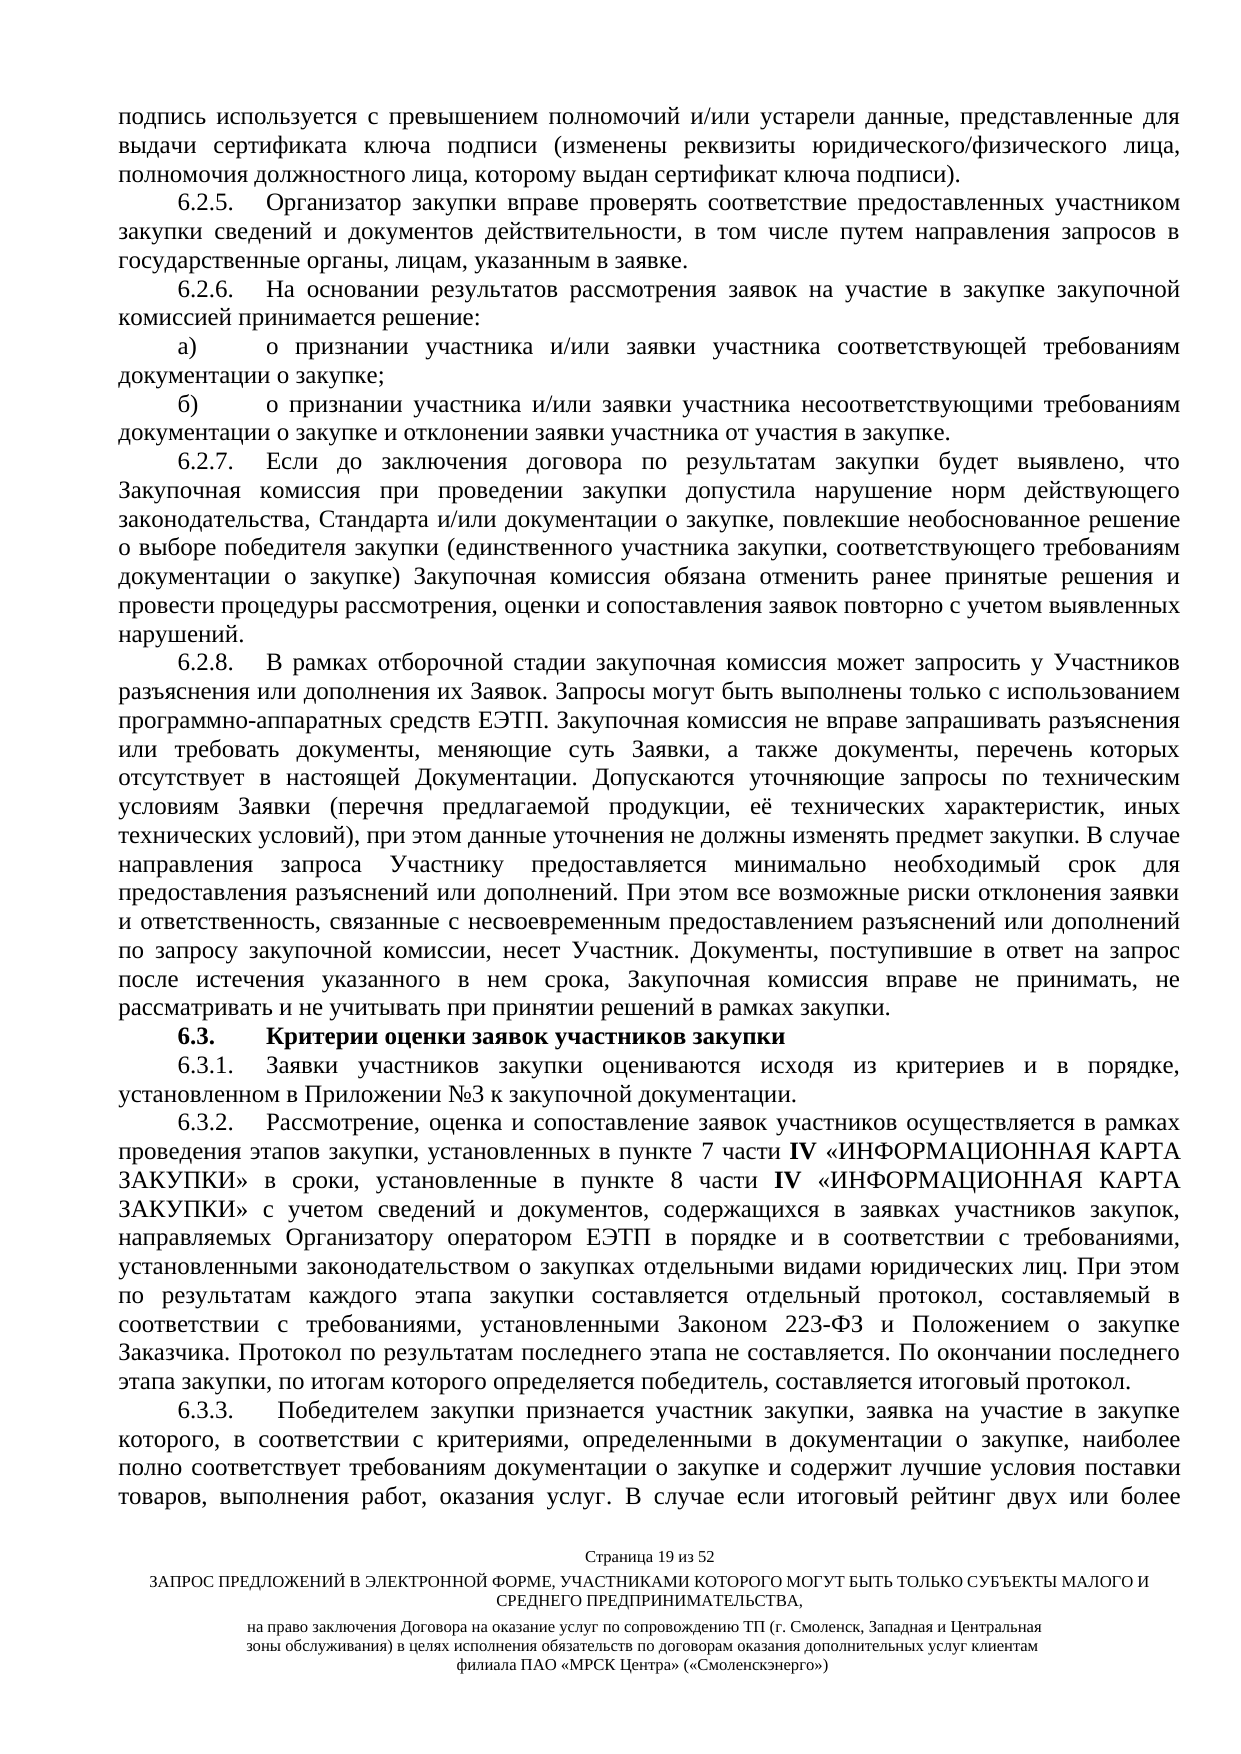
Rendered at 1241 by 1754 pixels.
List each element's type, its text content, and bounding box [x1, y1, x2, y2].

subtitle Рассмотрение, оценка и сопоставление заявок участников осуществляется в рамках проведения этапов закупки, установленных в пункте 7 части IV «ИНФОРМАЦИОННАЯ КАРТА ЗАКУПКИ» в сроки, установленные в пункте 8 части IV «ИНФОРМАЦИОННАЯ КАРТА ЗАКУПКИ» с учетом сведений и документов, содержащихся в заявках участников закупок, направляемых Организатору оператором ЕЭТП в порядке и в соответствии с требованиями, установленными законодательством о закупках отдельными видами юридических лиц. При этом по результатам каждого этапа закупки составляется отдельный протокол, составляемый в соответствии с требованиями, установленными Законом 223-ФЗ и Положением о закупке Заказчика. Протокол по результатам последнего этапа не составляется. По окончании последнего этапа закупки, по итогам которого определяется победитель, составляется итоговый протокол. [118, 1107, 1181, 1395]
subtitle о признании участника и/или заявки участника несоответствующими требованиям документации о закупке и отклонении заявки участника от участия в закупке. [118, 389, 1181, 446]
subtitle Заявки участников закупки оцениваются исходя из критериев и в порядке, установленном в Приложении №3 к закупочной документации. [118, 1050, 1181, 1107]
subtitle На основании результатов рассмотрения заявок на участие в закупке закупочной комиссией принимается решение: [118, 274, 1181, 331]
subtitle Критерии оценки заявок участников закупки [118, 1021, 1181, 1050]
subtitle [118, 1395, 1181, 1510]
subtitle о признании участника и/или заявки участника соответствующей требованиям документации о закупке; [118, 331, 1181, 389]
subtitle Если до заключения договора по результатам закупки будет выявлено, что Закупочная комиссия при проведении закупки допустила нарушение норм действующего законодательства, Стандарта и/или документации о закупке, повлекшие необоснованное решение о выборе победителя закупки (единственного участника закупки, соответствующего требованиям документации о закупке) Закупочная комиссия обязана отменить ранее принятые решения и провести процедуры рассмотрения, оценки и сопоставления заявок повторно с учетом выявленных нарушений. [118, 446, 1181, 647]
subtitle В рамках отборочной стадии закупочная комиссия может запросить у Участников разъяснения или дополнения их Заявок. Запросы могут быть выполнены только с использованием программно-аппаратных средств ЕЭТП. Закупочная комиссия не вправе запрашивать разъяснения или требовать документы, меняющие суть Заявки, а также документы, перечень которых отсутствует в настоящей Документации. Допускаются уточняющие запросы по техническим условиям Заявки (перечня предлагаемой продукции, её технических характеристик, иных технических условий), при этом данные уточнения не должны изменять предмет закупки. В случае направления запроса Участнику предоставляется минимально необходимый срок для предоставления разъяснений или дополнений. При этом все возможные риски отклонения заявки и ответственность, связанные с несвоевременным предоставлением разъяснений или дополнений по запросу закупочной комиссии, несет Участник. Документы, поступившие в ответ на запрос после истечения указанного в нем срока, Закупочная комиссия вправе не принимать, не рассматривать и не учитывать при принятии решений в рамках закупки. [118, 647, 1181, 1021]
subtitle Организатор закупки вправе проверять соответствие предоставленных участником закупки сведений и документов действительности, в том числе путем направления запросов в государственные органы, лицам, указанным в заявке. [118, 187, 1181, 274]
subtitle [118, 101, 1181, 187]
